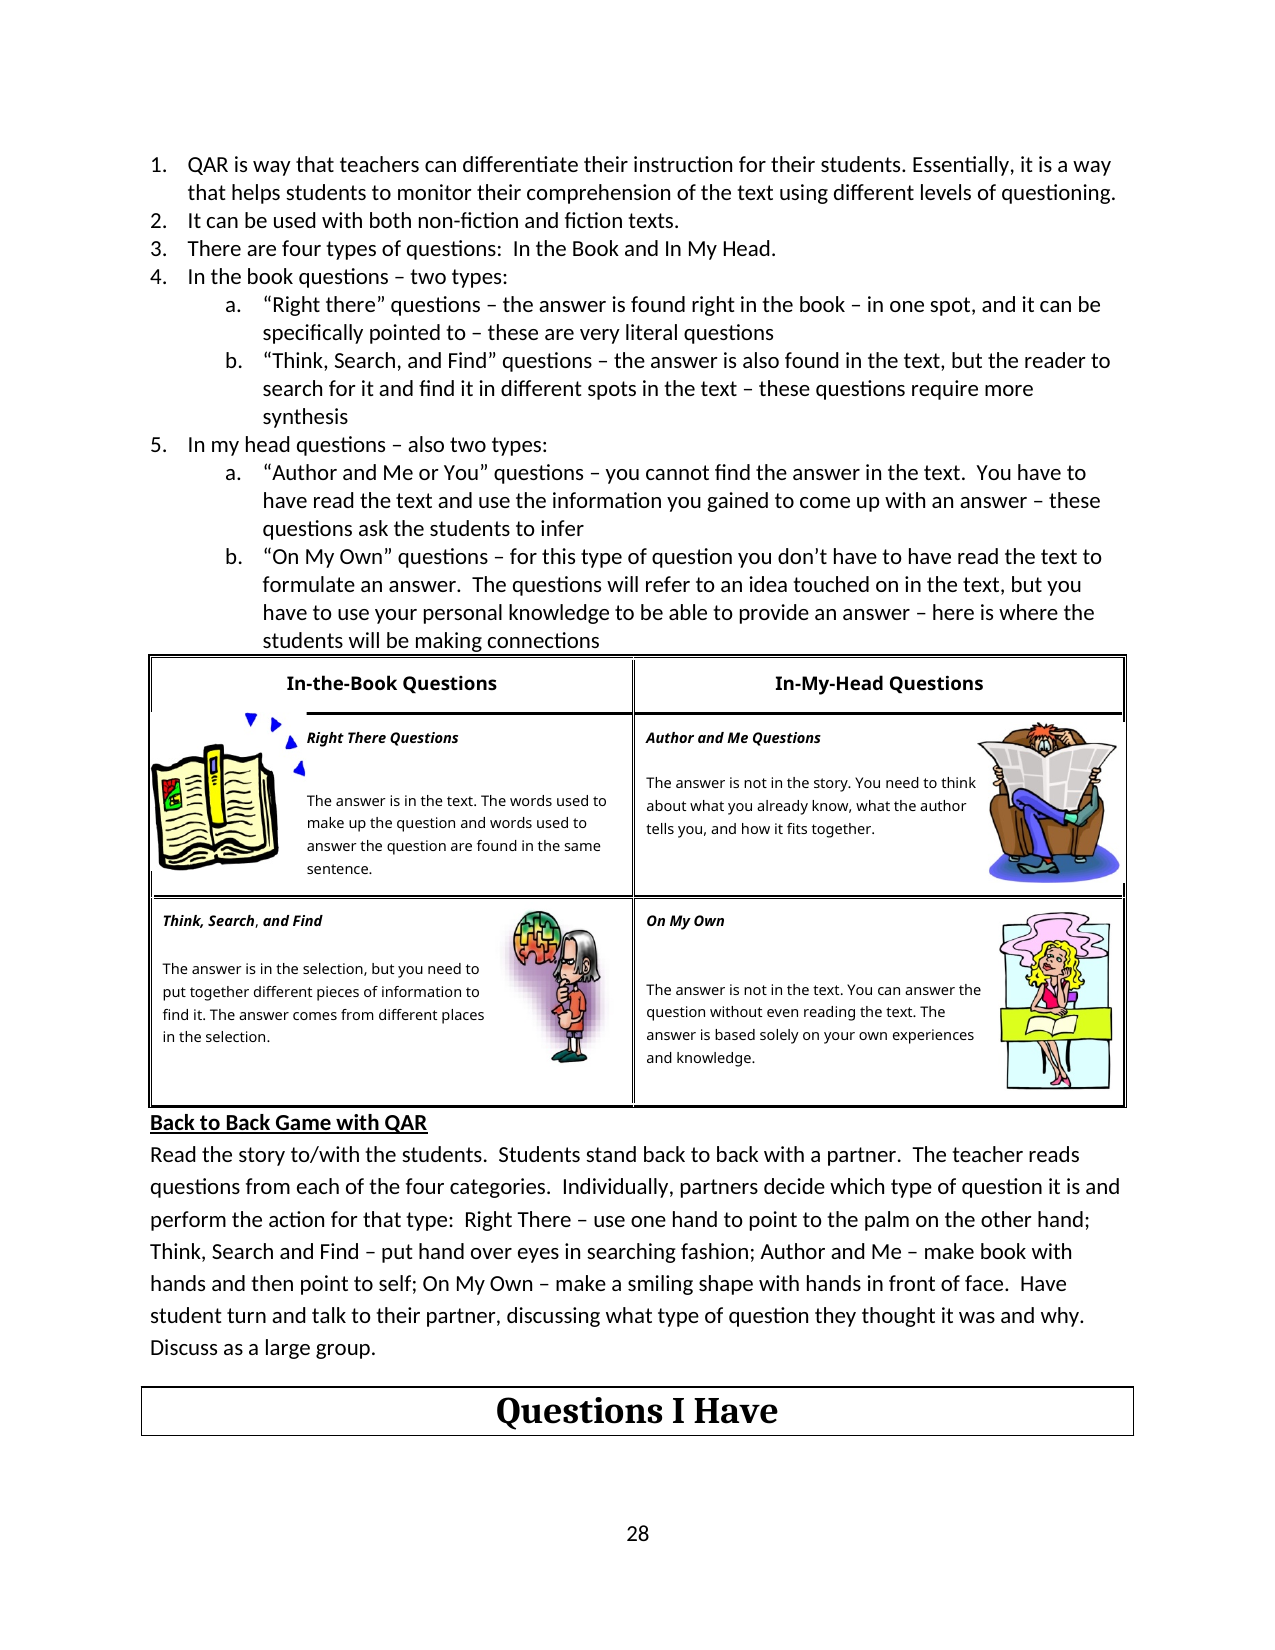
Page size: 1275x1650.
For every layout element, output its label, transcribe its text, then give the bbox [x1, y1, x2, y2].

list There are four types of questions: In the Book and In My Head. [150, 234, 1125, 262]
text Questions I Have [142, 1388, 1133, 1435]
table_header In-the-Book Questions [152, 658, 634, 712]
table_cell Author and Me Questions The answer is not in the story. You need to think about what you already know, what the author tells you, and how it fits together. [635, 712, 1123, 895]
list “Right there” questions – the answer is found right in the book – in one spot, and it can be specifically pointed to – these are very literal questions [225, 290, 1125, 346]
list It can be used with both non-fiction and fiction texts. [150, 206, 1125, 234]
table_cell On My Own The answer is not in the text. You can answer the question without even reading the text. The answer is based solely on your own experiences and knowledge. [634, 895, 1124, 1105]
picture [998, 911, 1113, 1091]
text Back to Back Game with QAR [150, 1108, 1125, 1136]
table_header In-My-Head Questions [634, 658, 1123, 712]
picture [977, 722, 1125, 883]
text Read the story to/with the students. Students stand back to back with a partner. The teacher reads questions from each of the four categories. Individually, partners decide which type of question it is and perform the action for that type: Right There – use one hand to point to the palm on the other hand; Think, Search and Find – put hand over eyes in searching fashion; Author and Me – make book with hands and then point to self; On My Own – make a smiling shape with hands in front of face. Have student turn and talk to their partner, discussing what type of question they thought it was and why. Discuss as a large group. [150, 1140, 1125, 1361]
list In the book questions – two types: [150, 262, 1125, 290]
list “Think, Search, and Find” questions – the answer is also found in the text, but the reader to search for it and find it in different spots in the text – these questions require more synthesis [225, 346, 1125, 430]
picture [150, 712, 307, 871]
table_cell Think, Search, and Find The answer is in the selection, but you need to put together different pieces of information to find it. The answer comes from different places in the selection. [152, 895, 634, 1105]
list In my head questions – also two types: [150, 430, 1125, 458]
table_cell Right There Questions The answer is in the text. The words used to make up the question and words used to answer the question are found in the same sentence. [152, 715, 632, 895]
picture [491, 902, 624, 1068]
list “On My Own” questions – for this type of question you don’t have to have read the text to formulate an answer. The questions will refer to an idea touched on in the text, but you have to use your personal knowledge to be able to provide an answer – here is where the students will be making connections [225, 542, 1125, 654]
list “Author and Me or You” questions – you cannot find the answer in the text. You have to have read the text and use the information you gained to come up with an answer – these questions ask the students to infer [225, 458, 1125, 542]
list QAR is way that teachers can differentiate their instruction for their students. Essentially, it is a way that helps students to monitor their comprehension of the text using different levels of questioning. [150, 150, 1125, 206]
